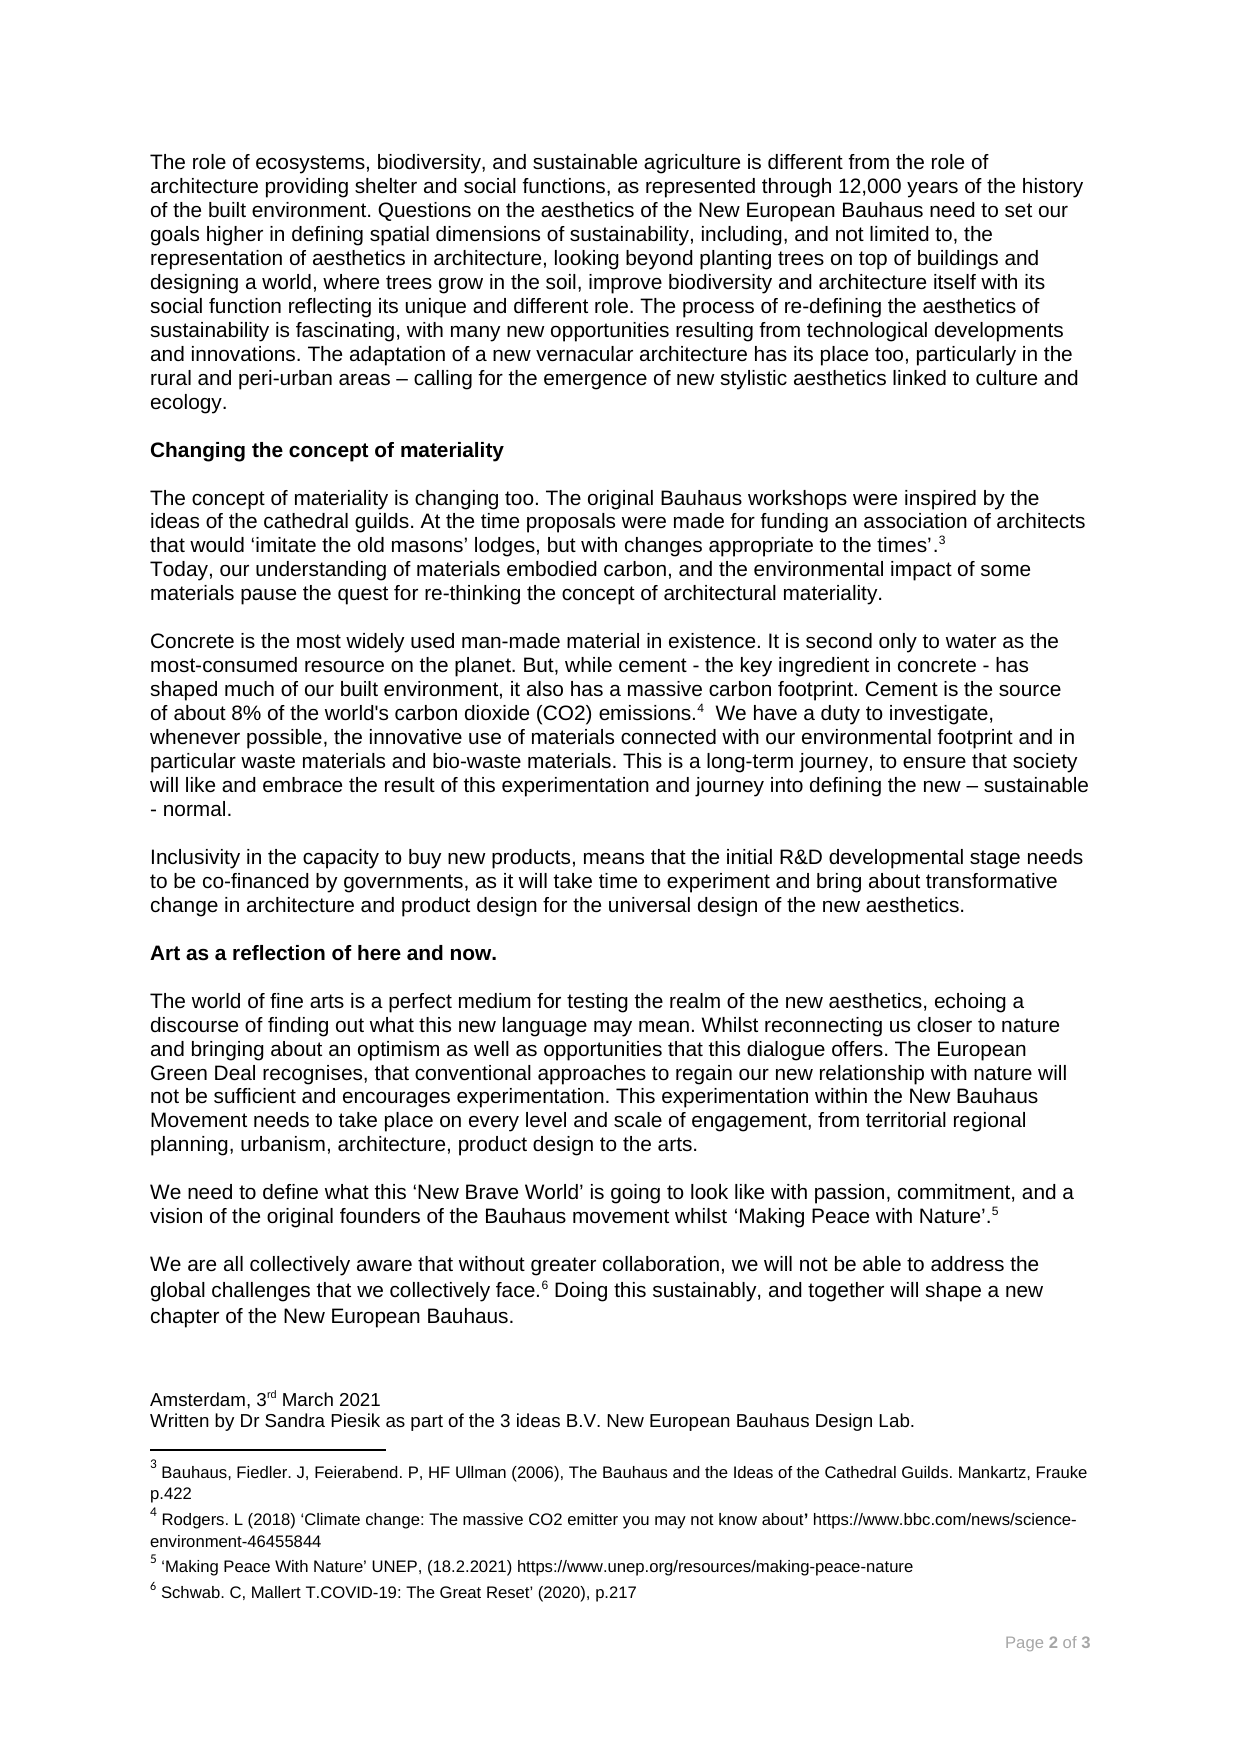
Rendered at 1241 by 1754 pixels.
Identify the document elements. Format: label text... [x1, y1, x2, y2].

text We need to define what this ‘New Brave World’ is going to look like with passion, commitment, and a vision of the original founders of the Bauhaus movement whilst ‘Making Peace with Nature’. [150, 1180, 1090, 1228]
text Amsterdam, 3rd March 2021 [150, 1389, 1090, 1410]
text Written by Dr Sandra Piesik as part of the 3 ideas B.V. New European Bauhaus Design Lab. [150, 1410, 1090, 1432]
text Inclusivity in the capacity to buy new products, means that the initial R&D developmental stage needs to be co-financed by governments, as it will take time to experiment and bring about transformative change in architecture and product design for the universal design of the new aesthetics. [150, 845, 1090, 917]
text Concrete is the most widely used man-made material in existence. It is second only to water as the most-consumed resource on the planet. But, while cement - the key ingredient in concrete - has shaped much of our built environment, it also has a massive carbon footprint. Cement is the source of about 8% of the world's carbon dioxide (CO2) emissions. We have a duty to investigate, whenever possible, the innovative use of materials connected with our environmental footprint and in particular waste materials and bio-waste materials. This is a long-term journey, to ensure that society will like and embrace the result of this experimentation and journey into defining the new – sustainable - normal. [150, 629, 1090, 821]
text Today, our understanding of materials embodied carbon, and the environmental impact of some materials pause the quest for re-thinking the concept of architectural materiality. [150, 557, 1090, 605]
text The role of ecosystems, biodiversity, and sustainable agriculture is different from the role of architecture providing shelter and social functions, as represented through 12,000 years of the history of the built environment. Questions on the aesthetics of the New European Bauhaus need to set our goals higher in defining spatial dimensions of sustainability, including, and not limited to, the representation of aesthetics in architecture, looking beyond planting trees on top of buildings and designing a world, where trees grow in the soil, improve biodiversity and architecture itself with its social function reflecting its unique and different role. The process of re-defining the aesthetics of sustainability is fascinating, with many new opportunities resulting from technological developments and innovations. The adaptation of a new vernacular architecture has its place too, particularly in the rural and peri-urban areas – calling for the emergence of new stylistic aesthetics linked to culture and ecology. [150, 150, 1090, 413]
text Art as a reflection of here and now. [150, 941, 1090, 964]
text Changing the concept of materiality [150, 437, 1090, 461]
text The concept of materiality is changing too. The original Bauhaus workshops were inspired by the ideas of the cathedral guilds. At the time proposals were made for funding an association of architects that would ‘imitate the old masons’ lodges, but with changes appropriate to the times’. [150, 485, 1090, 557]
text The world of fine arts is a perfect medium for testing the realm of the new aesthetics, echoing a discourse of finding out what this new language may mean. Whilst reconnecting us closer to nature and bringing about an optimism as well as opportunities that this dialogue offers. The European Green Deal recognises, that conventional approaches to regain our new relationship with nature will not be sufficient and encourages experimentation. This experimentation within the New Bauhaus Movement needs to take place on every level and scale of engagement, from territorial regional planning, urbanism, architecture, product design to the arts. [150, 988, 1090, 1156]
text We are all collectively aware that without greater collaboration, we will not be able to address the global challenges that we collectively face. Doing this sustainably, and together will shape a new chapter of the New European Bauhaus. [150, 1252, 1090, 1328]
